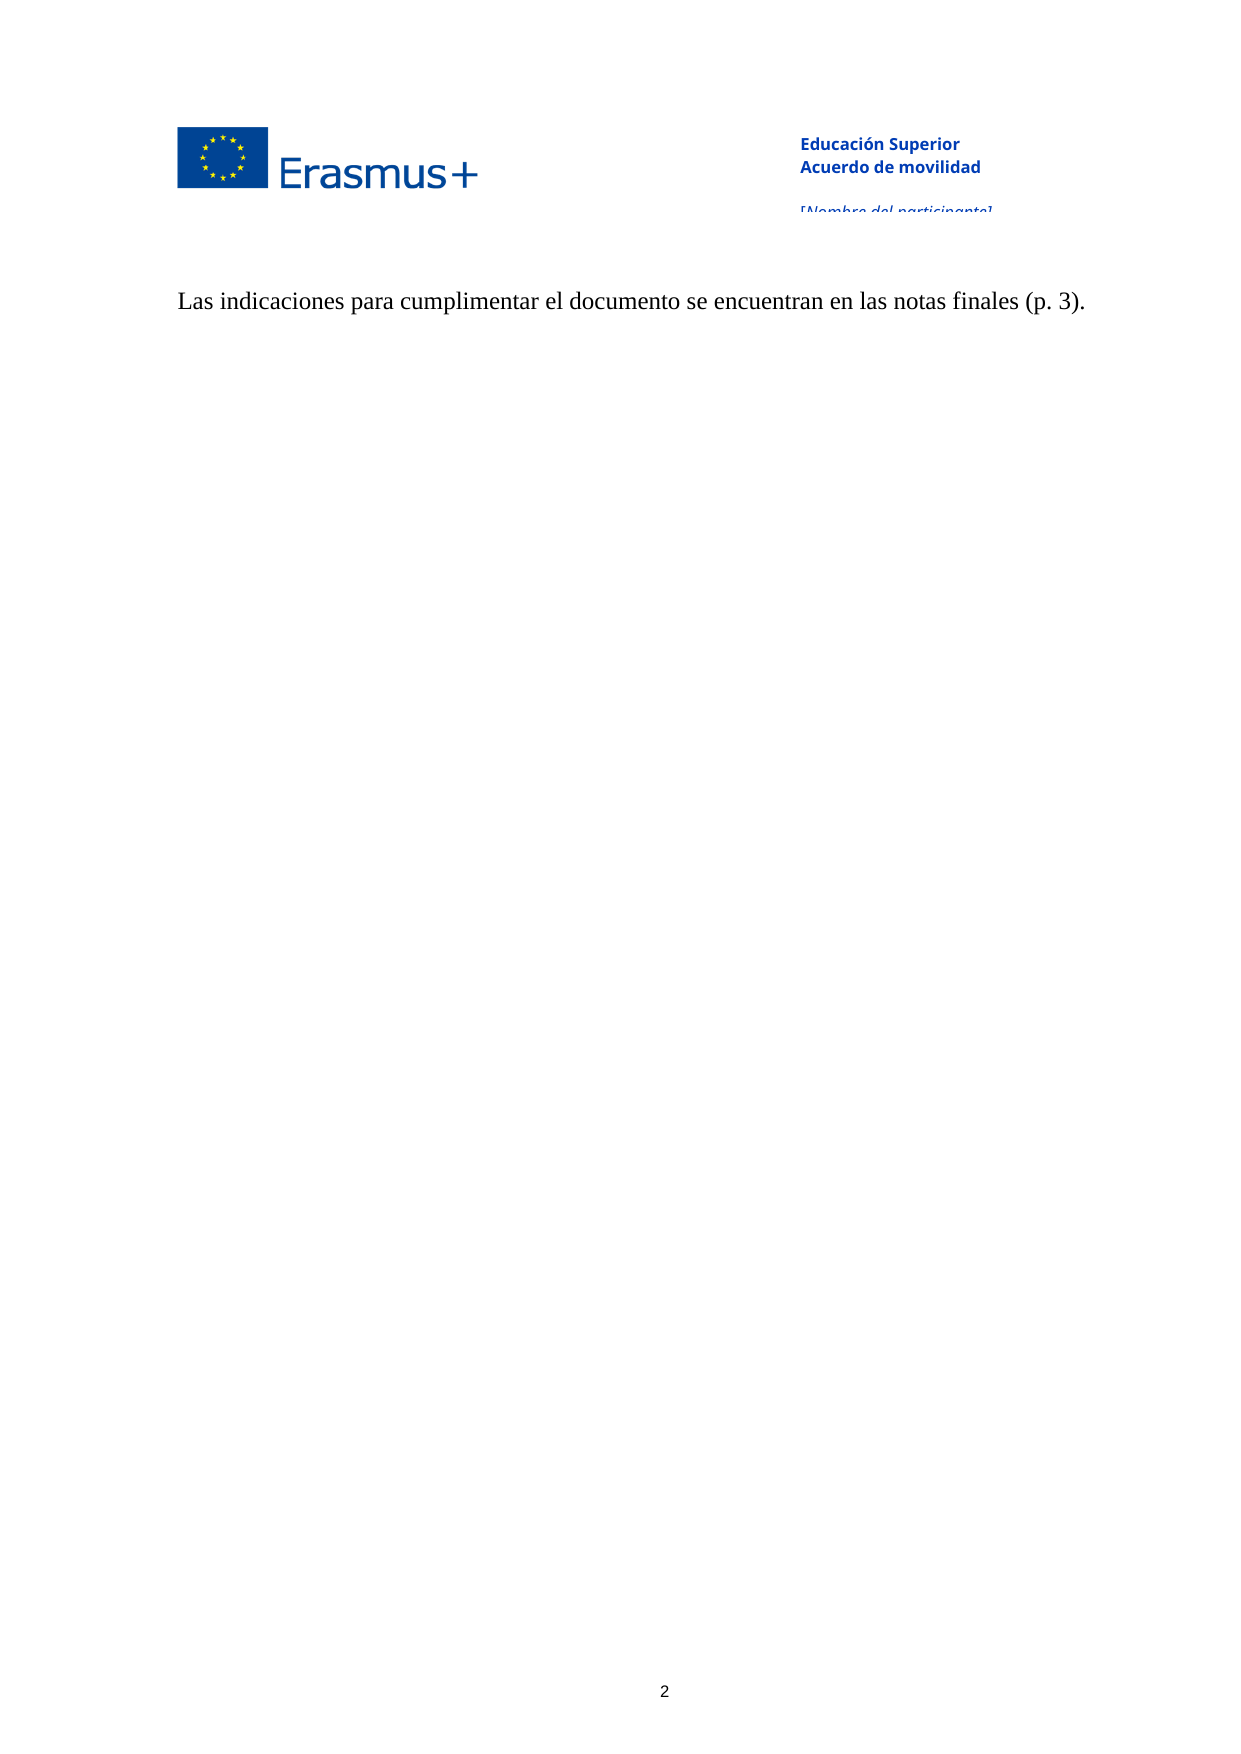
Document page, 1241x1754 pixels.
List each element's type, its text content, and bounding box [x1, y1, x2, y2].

text Las indicaciones para cumplimentar el documento se encuentran en las notas finales (p. 3). [177, 286, 1092, 315]
picture [177, 127, 478, 189]
